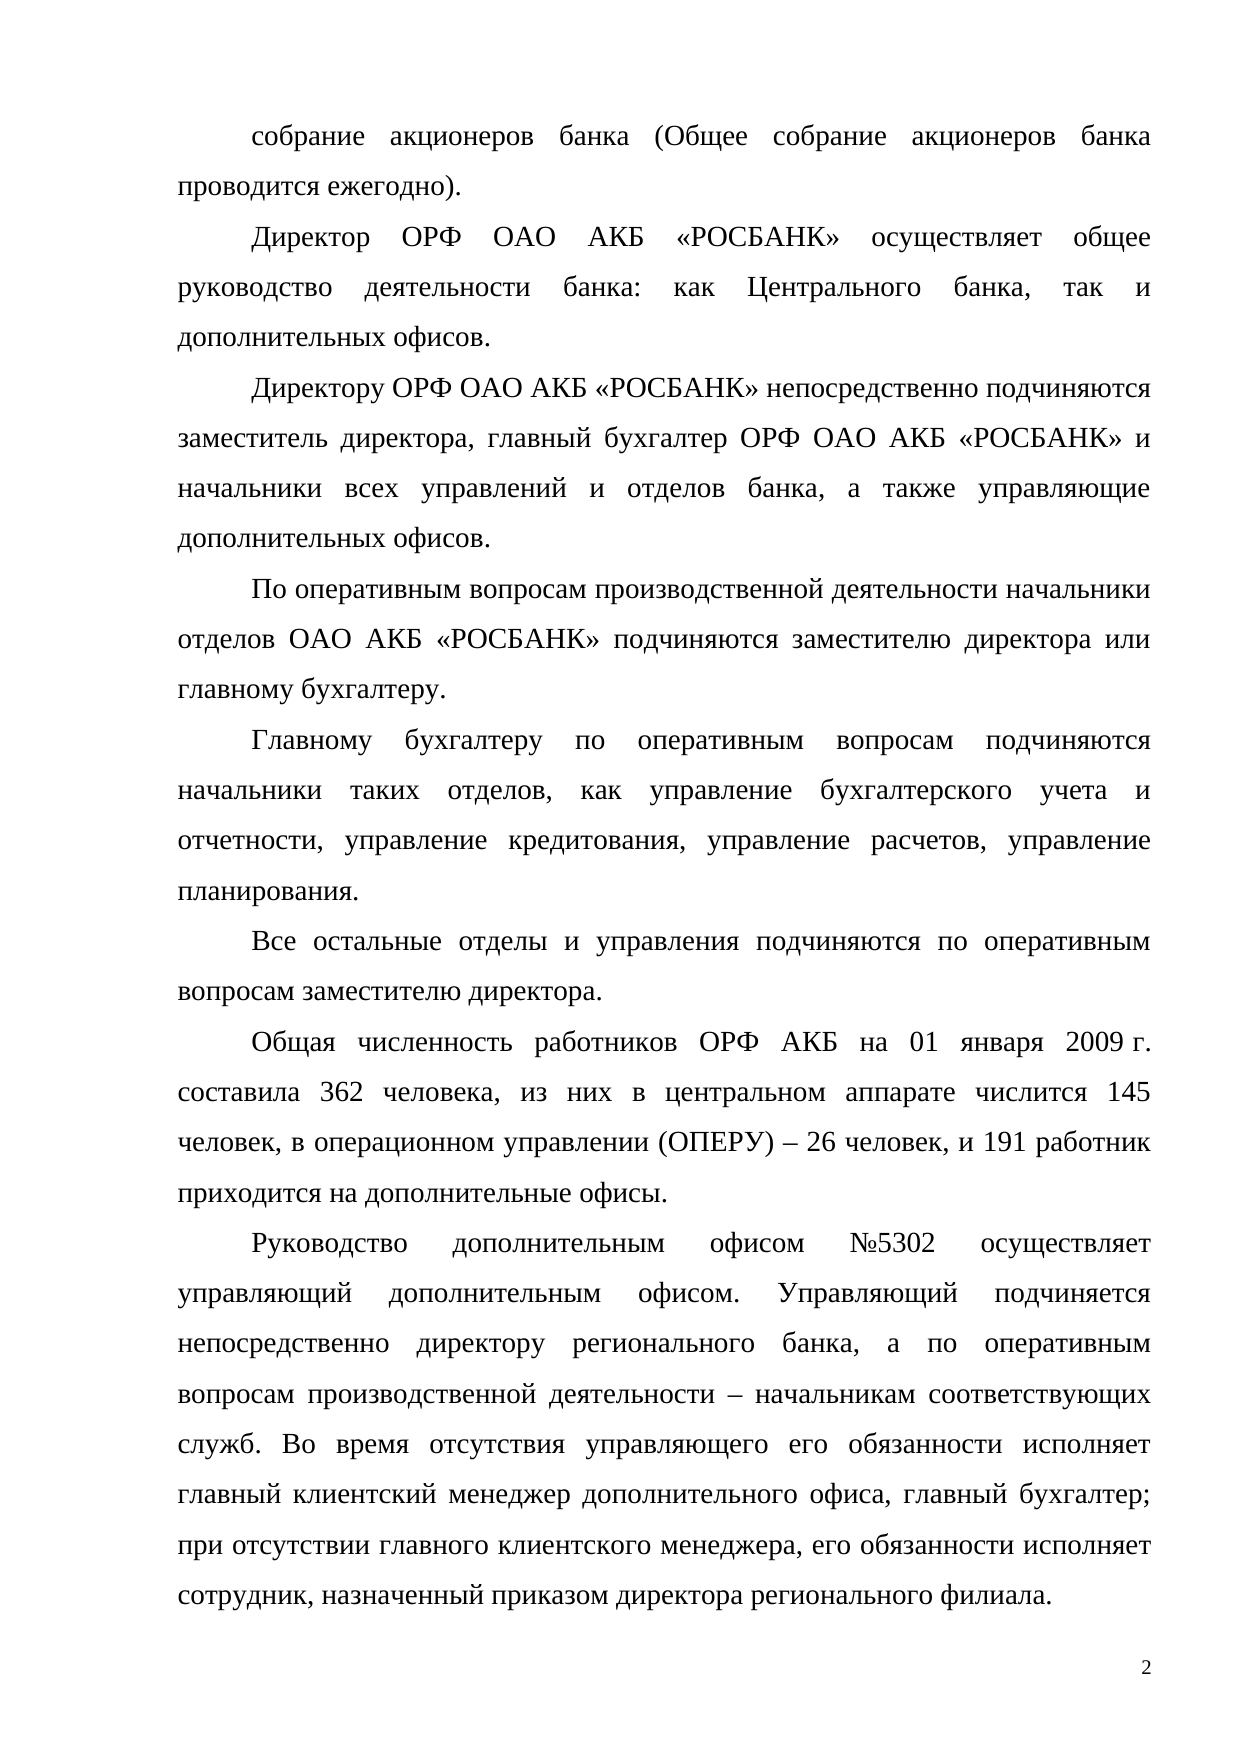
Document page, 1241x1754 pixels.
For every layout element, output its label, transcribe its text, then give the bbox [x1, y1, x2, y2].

list По оперативным вопросам производственной деятельности начальники отделов ОАО АКБ «РОСБАНК» подчиняются заместителю директора или главному бухгалтеру. [177, 571, 1152, 705]
list Все остальные отделы и управления подчиняются по оперативным вопросам заместителю директора. [177, 923, 1152, 1007]
list Общая численность работников ОРФ АКБ на 01 января 2009 г. составила 362 человека, из них в центральном аппарате числится 145 человек, в операционном управлении (ОПЕРУ) – 26 человек, и 191 работник приходится на дополнительные офисы. [177, 1024, 1152, 1208]
list Директор ОРФ ОАО АКБ «РОСБАНК» осуществляет общее руководство деятельности банка: как Центрального банка, так и дополнительных офисов. [177, 219, 1152, 353]
list Главному бухгалтеру по оперативным вопросам подчиняются начальники таких отделов, как управление бухгалтерского учета и отчетности, управление кредитования, управление расчетов, управление планирования. [177, 722, 1152, 906]
text Руководство дополнительным офисом №5302 осуществляет управляющий дополнительным офисом. Управляющий подчиняется непосредственно директору регионального банка, а по оперативным вопросам производственной деятельности – начальникам соответствующих служб. Во время отсутствия управляющего его обязанности исполняет главный клиентский менеджер дополнительного офиса, главный бухгалтер; при отсутствии главного клиентского менеджера, его обязанности исполняет сотрудник, назначенный приказом директора регионального филиала. [177, 1225, 1152, 1611]
list Директору ОРФ ОАО АКБ «РОСБАНК» непосредственно подчиняются заместитель директора, главный бухгалтер ОРФ ОАО АКБ «РОСБАНК» и начальники всех управлений и отделов банка, а также управляющие дополнительных офисов. [177, 370, 1152, 554]
list собрание акционеров банка (Общее собрание акционеров банка проводится ежегодно). [177, 118, 1152, 202]
